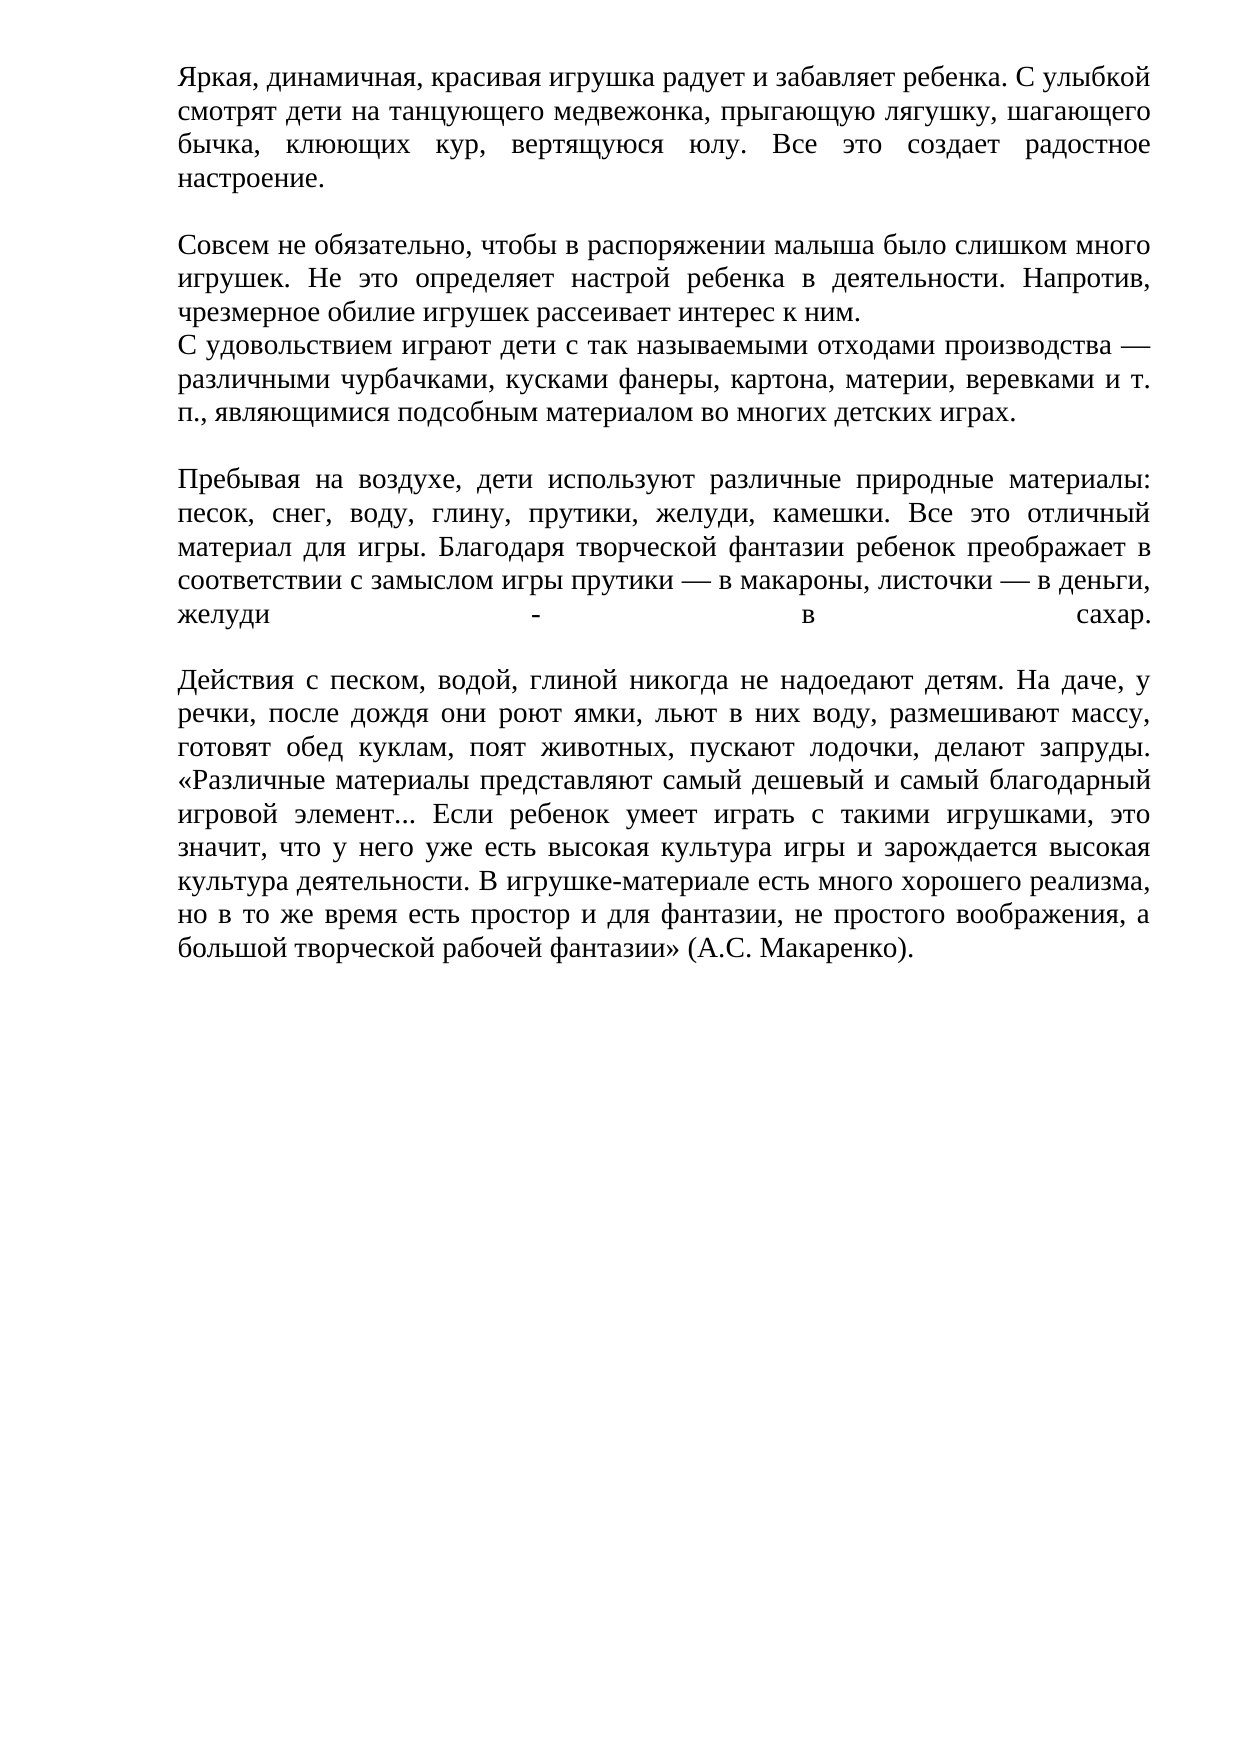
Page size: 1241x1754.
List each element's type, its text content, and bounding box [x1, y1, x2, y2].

text Действия с песком, водой, глиной никогда не надоедают детям. На даче, у речки, после дождя они роют ямки, льют в них воду, размешивают массу, готовят обед куклам, поят животных, пускают лодочки, делают запруды. «Различные материалы представляют самый дешевый и самый благодарный игровой элемент... Если ребенок умеет играть с такими игрушками, это значит, что у него уже есть высокая культура игры и зарождается высокая культура деятельности. В игрушке-материале есть много хорошего реализма, но в то же время есть простор и для фантазии, не простого воображения, а большой творческой рабочей фантазии» (А.С. Макаренко). [177, 662, 1152, 964]
text Совсем не обязательно, чтобы в распоряжении малыша было слишком много игрушек. Не это определяет настрой ребенка в деятельности. Напротив, чрезмерное обилие игрушек рассеивает интерес к ним. [177, 227, 1152, 327]
text С удовольствием играют дети с так называемыми отходами производства — различными чурбачками, кусками фанеры, картона, материи, веревками и т. п., являющимися подсобным материалом во многих детских играх. [177, 327, 1152, 428]
text Пребывая на воздухе, дети используют различные природные материалы: песок, снег, воду, глину, прутики, желуди, камешки. Все это отличный материал для игры. Благодаря творческой фантазии ребенок преображает в соответствии с замыслом игры прутики — в макароны, листочки — в деньги, желуди - в сахар. [177, 462, 1152, 662]
text Яркая, динамичная, красивая игрушка радует и забавляет ребенка. С улыбкой смотрят дети на танцующего медвежонка, прыгающую лягушку, шагающего бычка, клюющих кур, вертящуюся юлу. Все это создает радостное настроение. [177, 59, 1152, 193]
